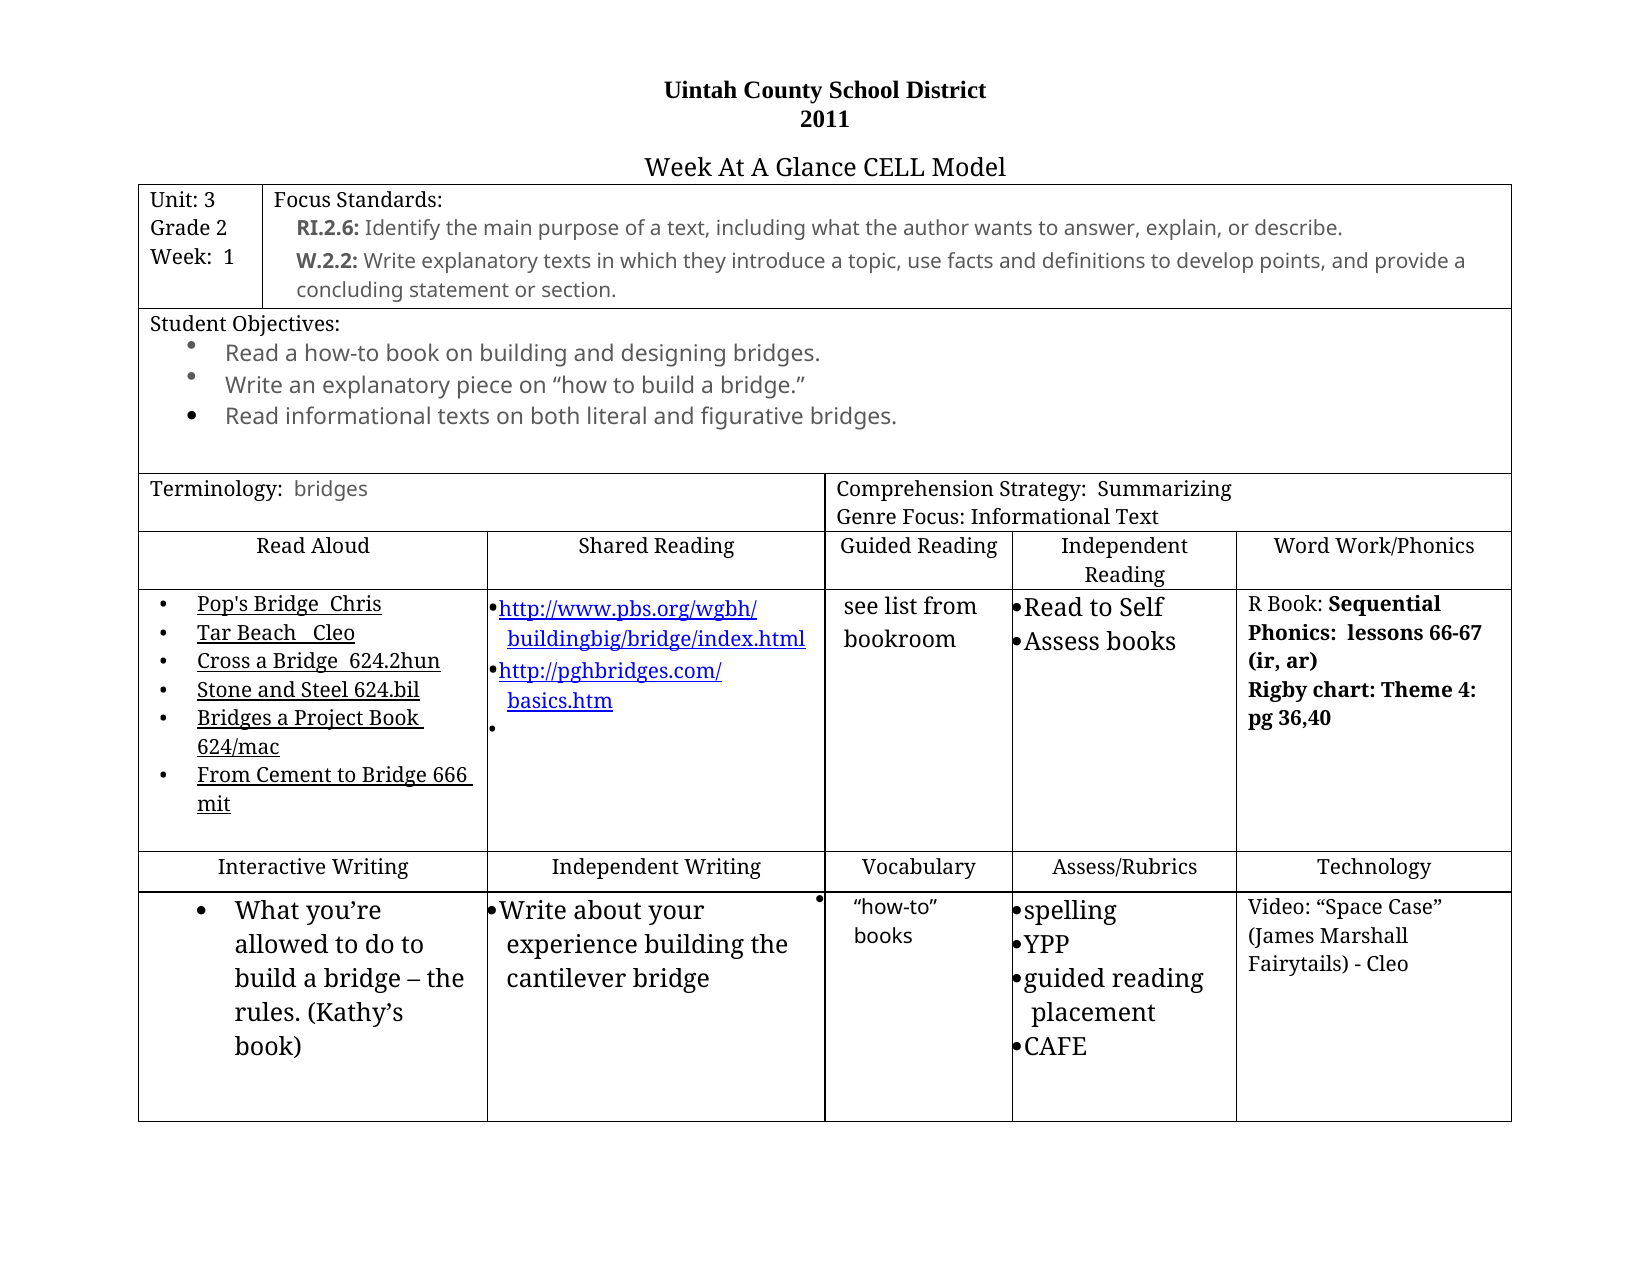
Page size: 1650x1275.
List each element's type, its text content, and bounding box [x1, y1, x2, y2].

table_cell Word Work/Phonics [1237, 532, 1511, 588]
table_header Focus Standards: RI.2.6: Identify the main purpose of a text, including what the author wants to answer, explain, or describe. W.2.2: Write explanatory texts in which they introduce a topic, use facts and definitions to develop points, and provide a concluding statement or section. [263, 185, 1511, 308]
table_cell Shared [488, 532, 824, 588]
table_cell Video: “Space Case” (James Marshall Fairytails) - Cleo [1237, 893, 1511, 1121]
table_cell “how-to” books [826, 893, 1012, 1121]
table_cell see list from bookroom [826, 590, 1012, 851]
table_cell Interactive Writing [139, 852, 487, 891]
table_cell Guided [826, 532, 1012, 588]
table_cell Write about your experience building the cantilever bridge [488, 893, 824, 1121]
table_cell Independent [1013, 532, 1236, 588]
table_cell http://www.pbs.org/wgbh/buildingbig/bridge/index.html http://pghbridges.com/basics.htm [488, 590, 824, 851]
table_cell Technology [1237, 852, 1511, 891]
table_cell spelling YPP guided reading placement CAFE [1013, 893, 1236, 1121]
table_cell What you’re allowed to do to build a bridge – the rules. (Kathy’s book) [139, 893, 487, 1121]
table_cell Comprehension Strategy: Summarizing Genre Focus: Informational Text [826, 474, 1511, 531]
table_cell Read Aloud [139, 532, 487, 588]
table_cell Vocabulary [826, 852, 1012, 891]
table_cell Independent Writing [488, 852, 824, 891]
table_header Unit: 3 Grade 2 Week: 1 [139, 185, 262, 308]
table_cell Pop's Bridge Chris Tar Beach Cleo Cross a Bridge 624.2hun Stone and Steel 624.bil Bridges a Project Book 624/mac From Cement to Bridge 666 mit [139, 590, 487, 851]
table_cell R Book: Sequential Phonics: lessons 66-67 (ir, ar) Rigby chart: Theme 4: pg 36,40 [1237, 590, 1511, 851]
text Week At A Glance CELL Model [150, 150, 1500, 184]
table_cell Terminology: bridges [139, 474, 824, 531]
table_cell Read to Self Assess books [1013, 590, 1236, 851]
table_cell Assess/Rubrics [1013, 852, 1236, 891]
table_cell Student Objectives: Read a how-to book on building and designing bridges. Write an explanatory piece on “how to build a bridge.” Read informational texts on both literal and figurative bridges. [139, 309, 1511, 473]
